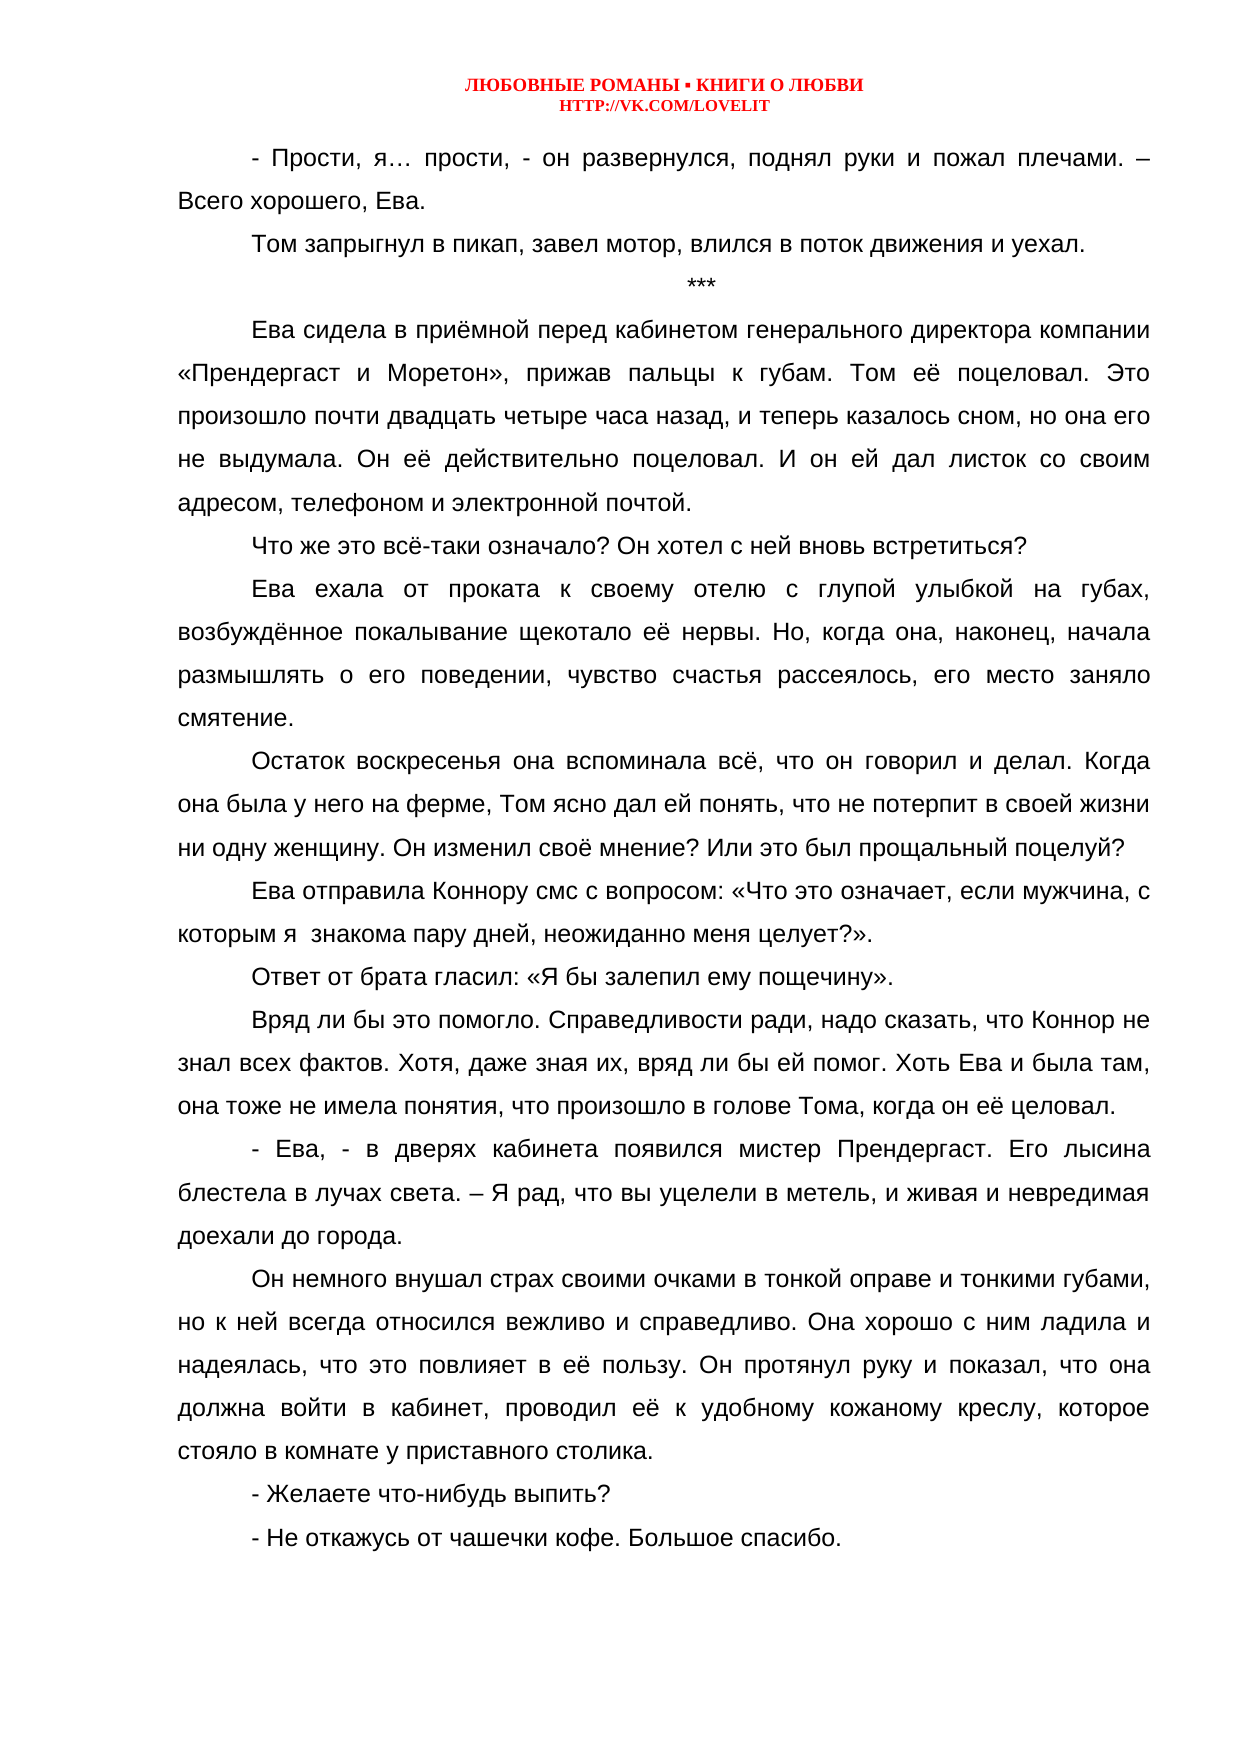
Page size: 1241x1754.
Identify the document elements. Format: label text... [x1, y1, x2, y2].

text - Не откажусь от чашечки кофе. Большое спасибо. [177, 1522, 1152, 1551]
text - Желаете что-нибудь выпить? [177, 1479, 1152, 1508]
text *** [177, 272, 1152, 301]
text Остаток воскресенья она вспоминала всё, что он говорил и делал. Когда она была у него на ферме, Том ясно дал ей понять, что не потерпит в своей жизни ни одну женщину. Он изменил своё мнение? Или это был прощальный поцелуй? [177, 746, 1152, 861]
text Ева отправила Коннору смс с вопросом: «Что это означает, если мужчина, с которым я знакома пару дней, неожиданно меня целует?». [177, 876, 1152, 947]
text Том запрыгнул в пикап, завел мотор, влился в поток движения и уехал. [177, 229, 1152, 257]
text Ева сидела в приёмной перед кабинетом генерального директора компании «Прендергаст и Моретон», прижав пальцы к губам. Том её поцеловал. Это произошло почти двадцать четыре часа назад, и теперь казалось сном, но она его не выдумала. Он её действительно поцеловал. И он ей дал листок со своим адресом, телефоном и электронной почтой. [177, 315, 1152, 516]
text - Прости, я… прости, - он развернулся, поднял руки и пожал плечами. – Всего хорошего, Ева. [177, 142, 1152, 214]
text - Ева, - в дверях кабинета появился мистер Прендергаст. Его лысина блестела в лучах света. – Я рад, что вы уцелели в метель, и живая и невредимая доехали до города. [177, 1134, 1152, 1249]
text Ева ехала от проката к своему отелю с глупой улыбкой на губах, возбуждённое покалывание щекотало её нервы. Но, когда она, наконец, начала размышлять о его поведении, чувство счастья рассеялось, его место заняло смятение. [177, 574, 1152, 732]
text Ответ от брата гласил: «Я бы залепил ему пощечину». [177, 962, 1152, 991]
text Вряд ли бы это помогло. Справедливости ради, надо сказать, что Коннор не знал всех фактов. Хотя, даже зная их, вряд ли бы ей помог. Хоть Ева и была там, она тоже не имела понятия, что произошло в голове Тома, когда он её целовал. [177, 1005, 1152, 1120]
text Что же это всё-таки означало? Он хотел с ней вновь встретиться? [177, 531, 1152, 559]
text Он немного внушал страх своими очками в тонкой оправе и тонкими губами, но к ней всегда относился вежливо и справедливо. Она хорошо с ним ладила и надеялась, что это повлияет в её пользу. Он протянул руку и показал, что она должна войти в кабинет, проводил её к удобному кожаному креслу, которое стояло в комнате у приставного столика. [177, 1264, 1152, 1465]
